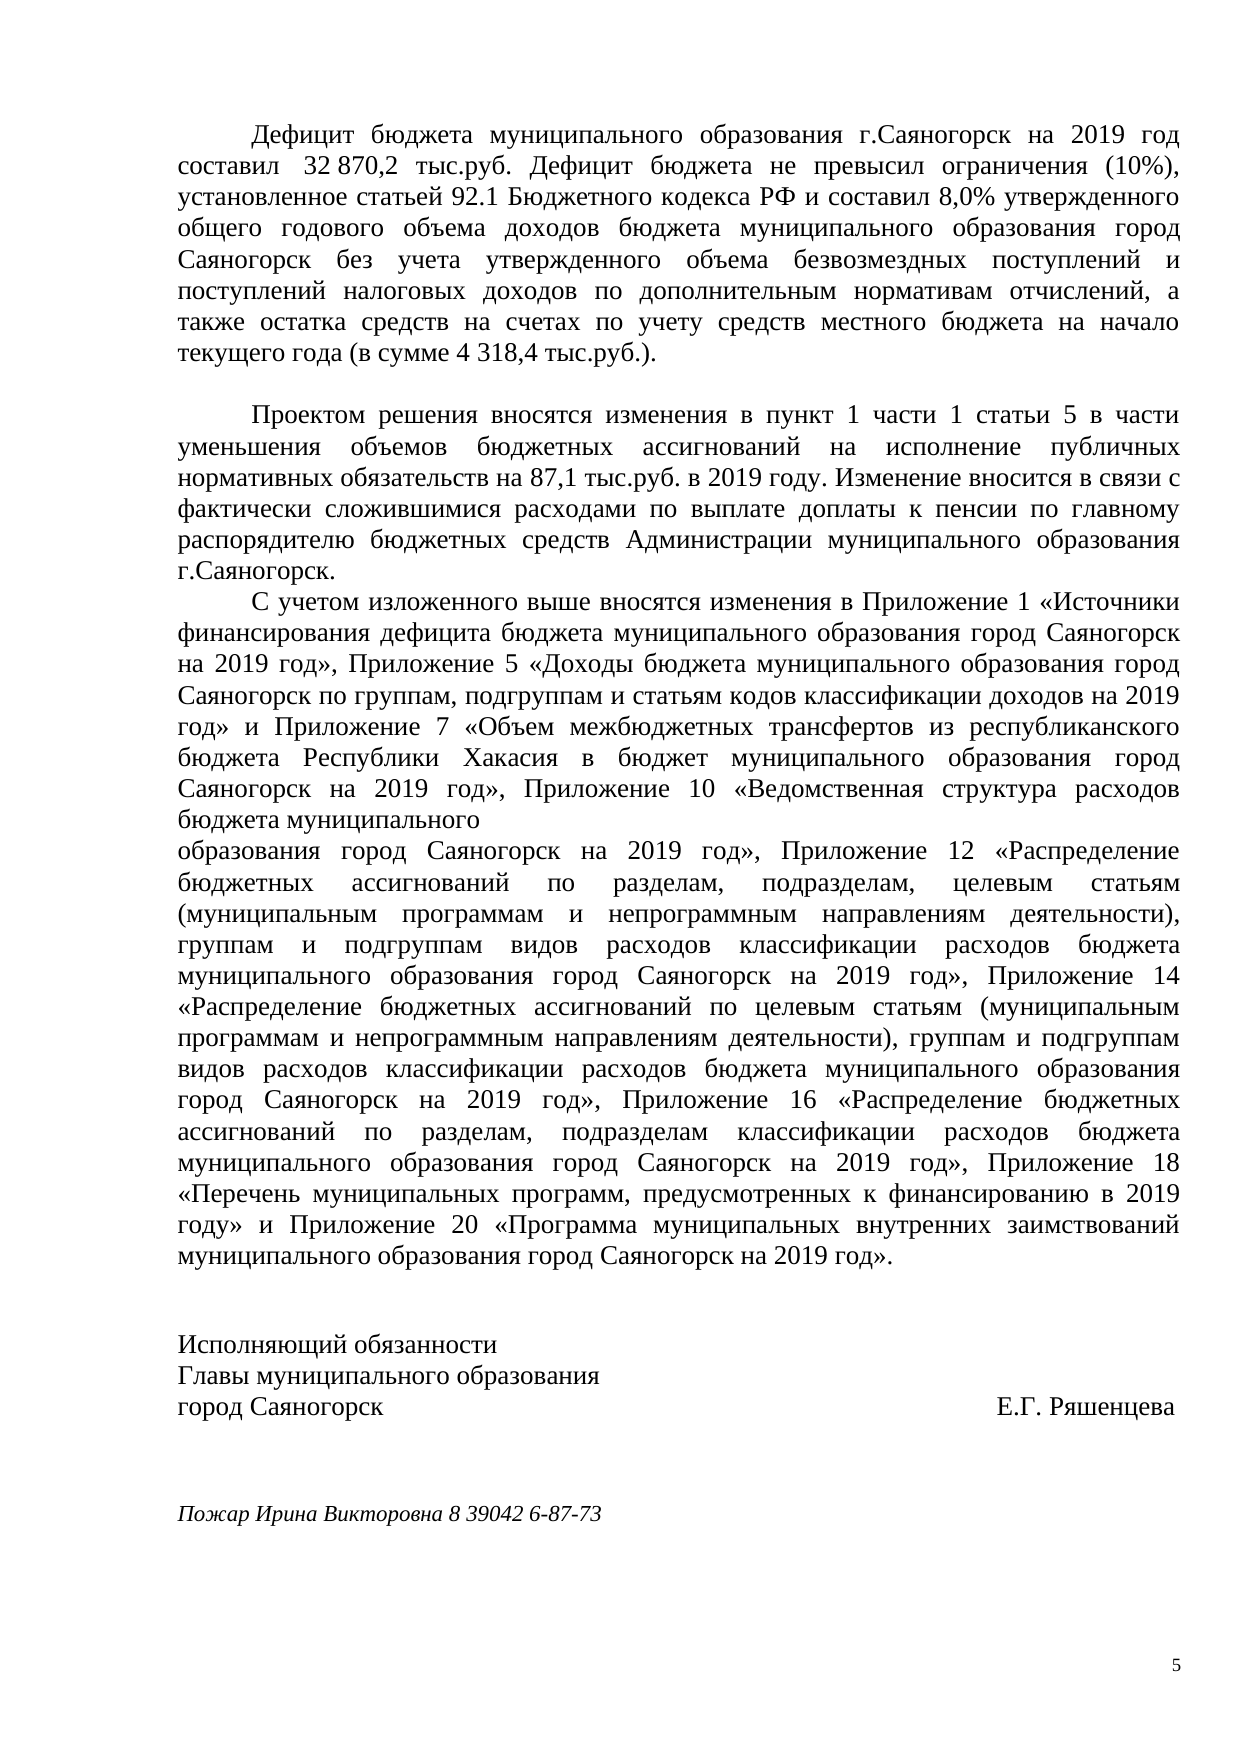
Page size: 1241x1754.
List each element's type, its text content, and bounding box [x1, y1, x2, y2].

text город Саяногорск Е.Г. Ряшенцева [177, 1390, 1181, 1421]
text Исполняющий обязанности [177, 1328, 1181, 1359]
text Главы муниципального образования [177, 1359, 1181, 1390]
text Дефицит бюджета муниципального образования г.Саяногорск на 2019 год составил 32 870,2 тыс.руб. Дефицит бюджета не превысил ограничения (10%), установленное статьей 92.1 Бюджетного кодекса РФ и составил 8,0% утвержденного общего годового объема доходов бюджета муниципального образования город Саяногорск без учета утвержденного объема безвозмездных поступлений и поступлений налоговых доходов по дополнительным нормативам отчислений, а также остатка средств на счетах по учету средств местного бюджета на начало текущего года (в сумме 4 318,4 тыс.руб.). [177, 118, 1181, 367]
text С учетом изложенного выше вносятся изменения в Приложение 1 «Источники финансирования дефицита бюджета муниципального образования город Саяногорск на 2019 год», Приложение 5 «Доходы бюджета муниципального образования город Саяногорск по группам, подгруппам и статьям кодов классификации доходов на 2019 год» и Приложение 7 «Объем межбюджетных трансфертов из республиканского бюджета Республики Хакасия в бюджет муниципального образования город Саяногорск на 2019 год», Приложение 10 «Ведомственная структура расходов бюджета муниципального [177, 585, 1181, 834]
text образования город Саяногорск на 2019 год», Приложение 12 «Распределение бюджетных ассигнований по разделам, подразделам, целевым статьям (муниципальным программам и непрограммным направлениям деятельности), группам и подгруппам видов расходов классификации расходов бюджета муниципального образования город Саяногорск на 2019 год», Приложение 14 «Распределение бюджетных ассигнований по целевым статьям (муниципальным программам и непрограммным направлениям деятельности), группам и подгруппам видов расходов классификации расходов бюджета муниципального образования город Саяногорск на 2019 год», Приложение 16 «Распределение бюджетных ассигнований по разделам, подразделам классификации расходов бюджета муниципального образования город Саяногорск на 2019 год», Приложение 18 «Перечень муниципальных программ, предусмотренных к финансированию в 2019 году» и Приложение 20 «Программа муниципальных внутренних заимствований муниципального образования город Саяногорск на 2019 год». [177, 834, 1181, 1271]
text Пожар Ирина Викторовна 8 39042 6-87-73 [177, 1501, 1181, 1527]
text Проектом решения вносятся изменения в пункт 1 части 1 статьи 5 в части уменьшения объемов бюджетных ассигнований на исполнение публичных нормативных обязательств на 87,1 тыс.руб. в 2019 году. Изменение вносится в связи с фактически сложившимися расходами по выплате доплаты к пенсии по главному распорядителю бюджетных средств Администрации муниципального образования г.Саяногорск. [177, 398, 1181, 585]
